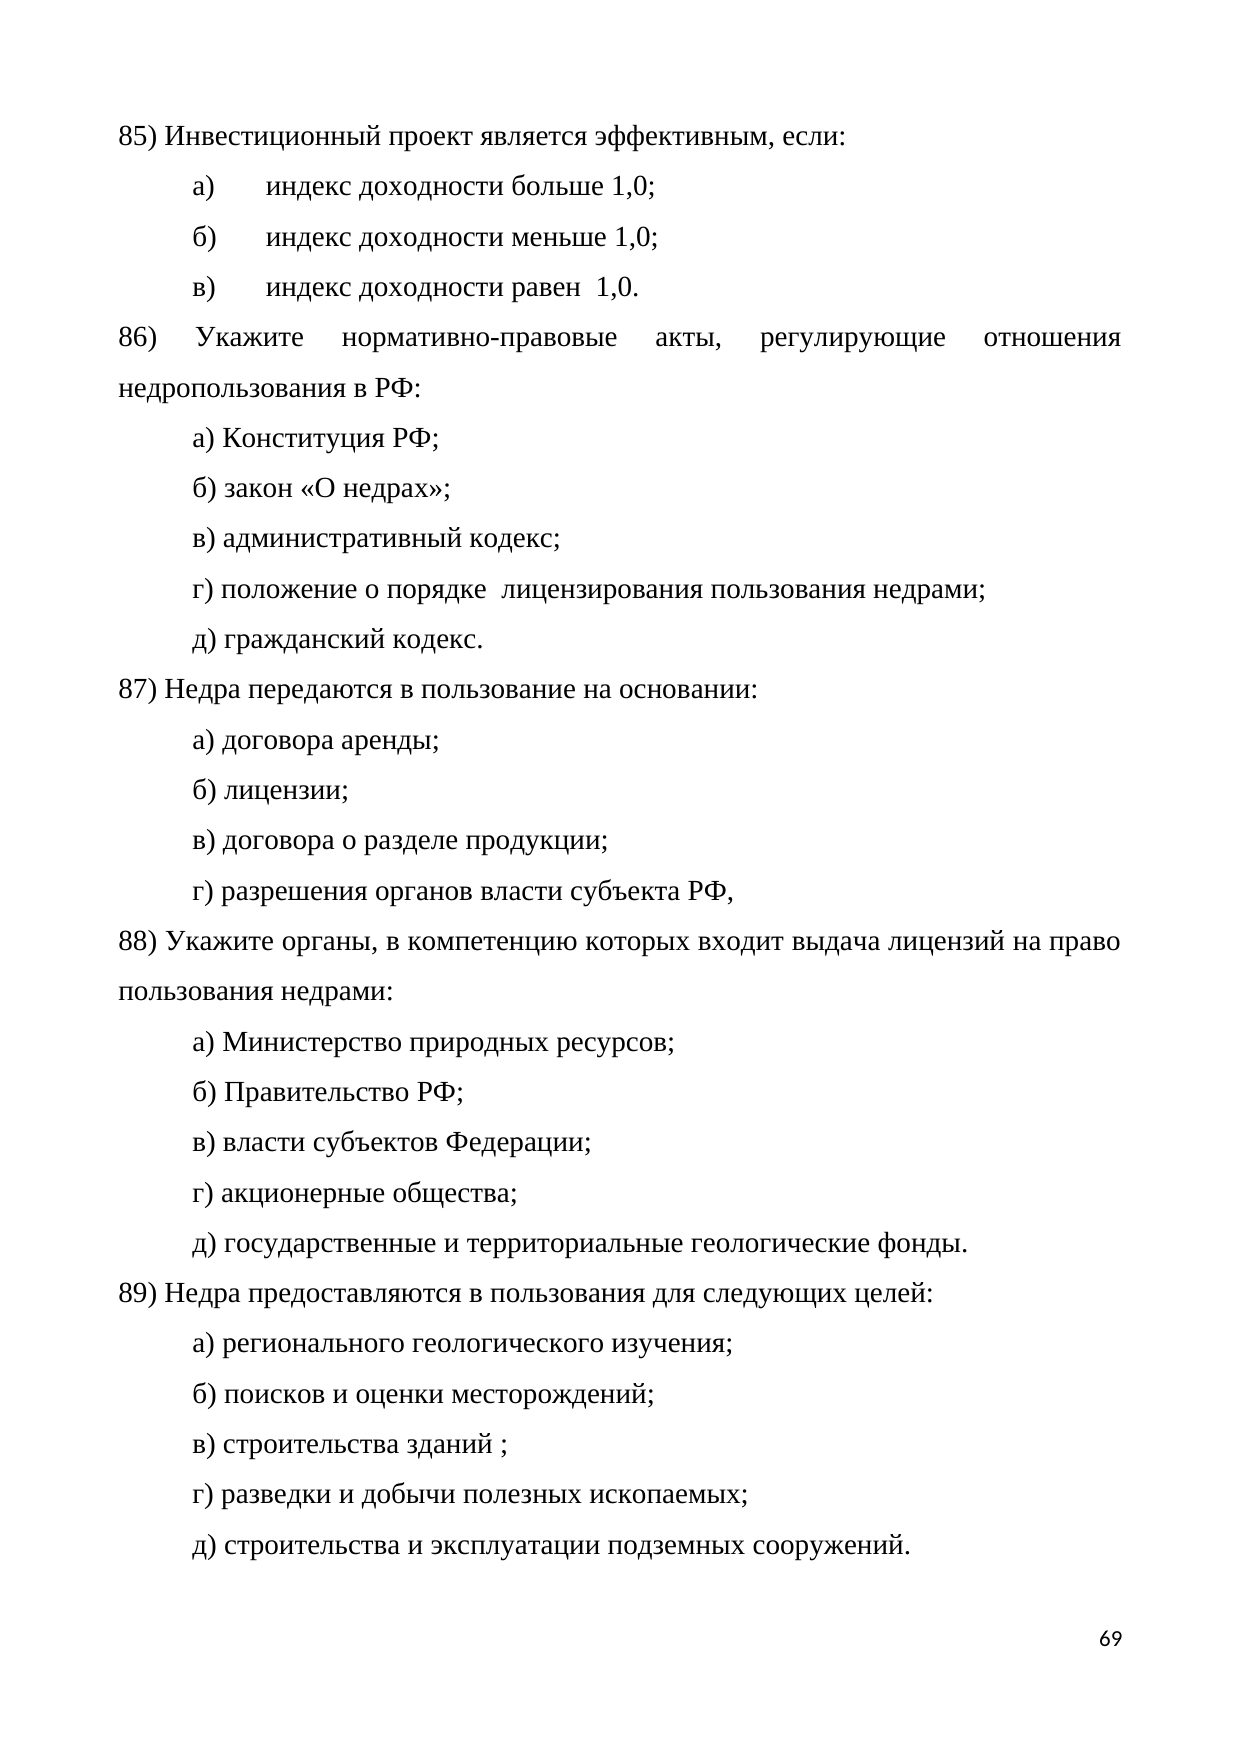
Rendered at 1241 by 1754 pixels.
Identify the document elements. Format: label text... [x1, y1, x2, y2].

text г) акционерные общества; [118, 1175, 1122, 1208]
list индекс доходности больше 1,0; [118, 168, 1122, 202]
text б) закон «О недрах»; [118, 470, 1122, 504]
text в) власти субъектов Федерации; [118, 1124, 1122, 1158]
text а) Министерство природных ресурсов; [118, 1024, 1122, 1057]
text а) Конституция РФ; [118, 420, 1122, 453]
text г) разведки и добычи полезных ископаемых; [118, 1477, 1122, 1510]
text г) разрешения органов власти субъекта РФ, [118, 873, 1122, 906]
list индекс доходности равен 1,0. [118, 269, 1122, 303]
text 87) Недра передаются в пользование на основании: [118, 672, 1122, 705]
text б) Правительство РФ; [118, 1074, 1122, 1108]
text 86) Укажите нормативно-правовые акты, регулирующие отношения недропользования в РФ: [118, 319, 1122, 403]
text в) административный кодекс; [118, 521, 1122, 554]
text д) государственные и территориальные геологические фонды. [118, 1225, 1122, 1258]
text 88) Укажите органы, в компетенцию которых входит выдача лицензий на право пользования недрами: [118, 923, 1122, 1007]
text а) договора аренды; [118, 722, 1122, 755]
text б) поисков и оценки месторождений; [118, 1376, 1122, 1409]
text д) гражданский кодекс. [118, 621, 1122, 655]
text а) регионального геологического изучения; [118, 1326, 1122, 1359]
text в) строительства зданий ; [118, 1426, 1122, 1460]
text д) строительства и эксплуатации подземных сооружений. [118, 1527, 1122, 1560]
text 85) Инвестиционный проект является эффективным, если: [118, 118, 1122, 152]
text г) положение о порядке лицензирования пользования недрами; [118, 571, 1122, 604]
list индекс доходности меньше 1,0; [118, 219, 1122, 252]
text в) договора о разделе продукции; [118, 822, 1122, 856]
text 89) Недра предоставляются в пользования для следующих целей: [118, 1275, 1122, 1309]
text б) лицензии; [118, 772, 1122, 806]
